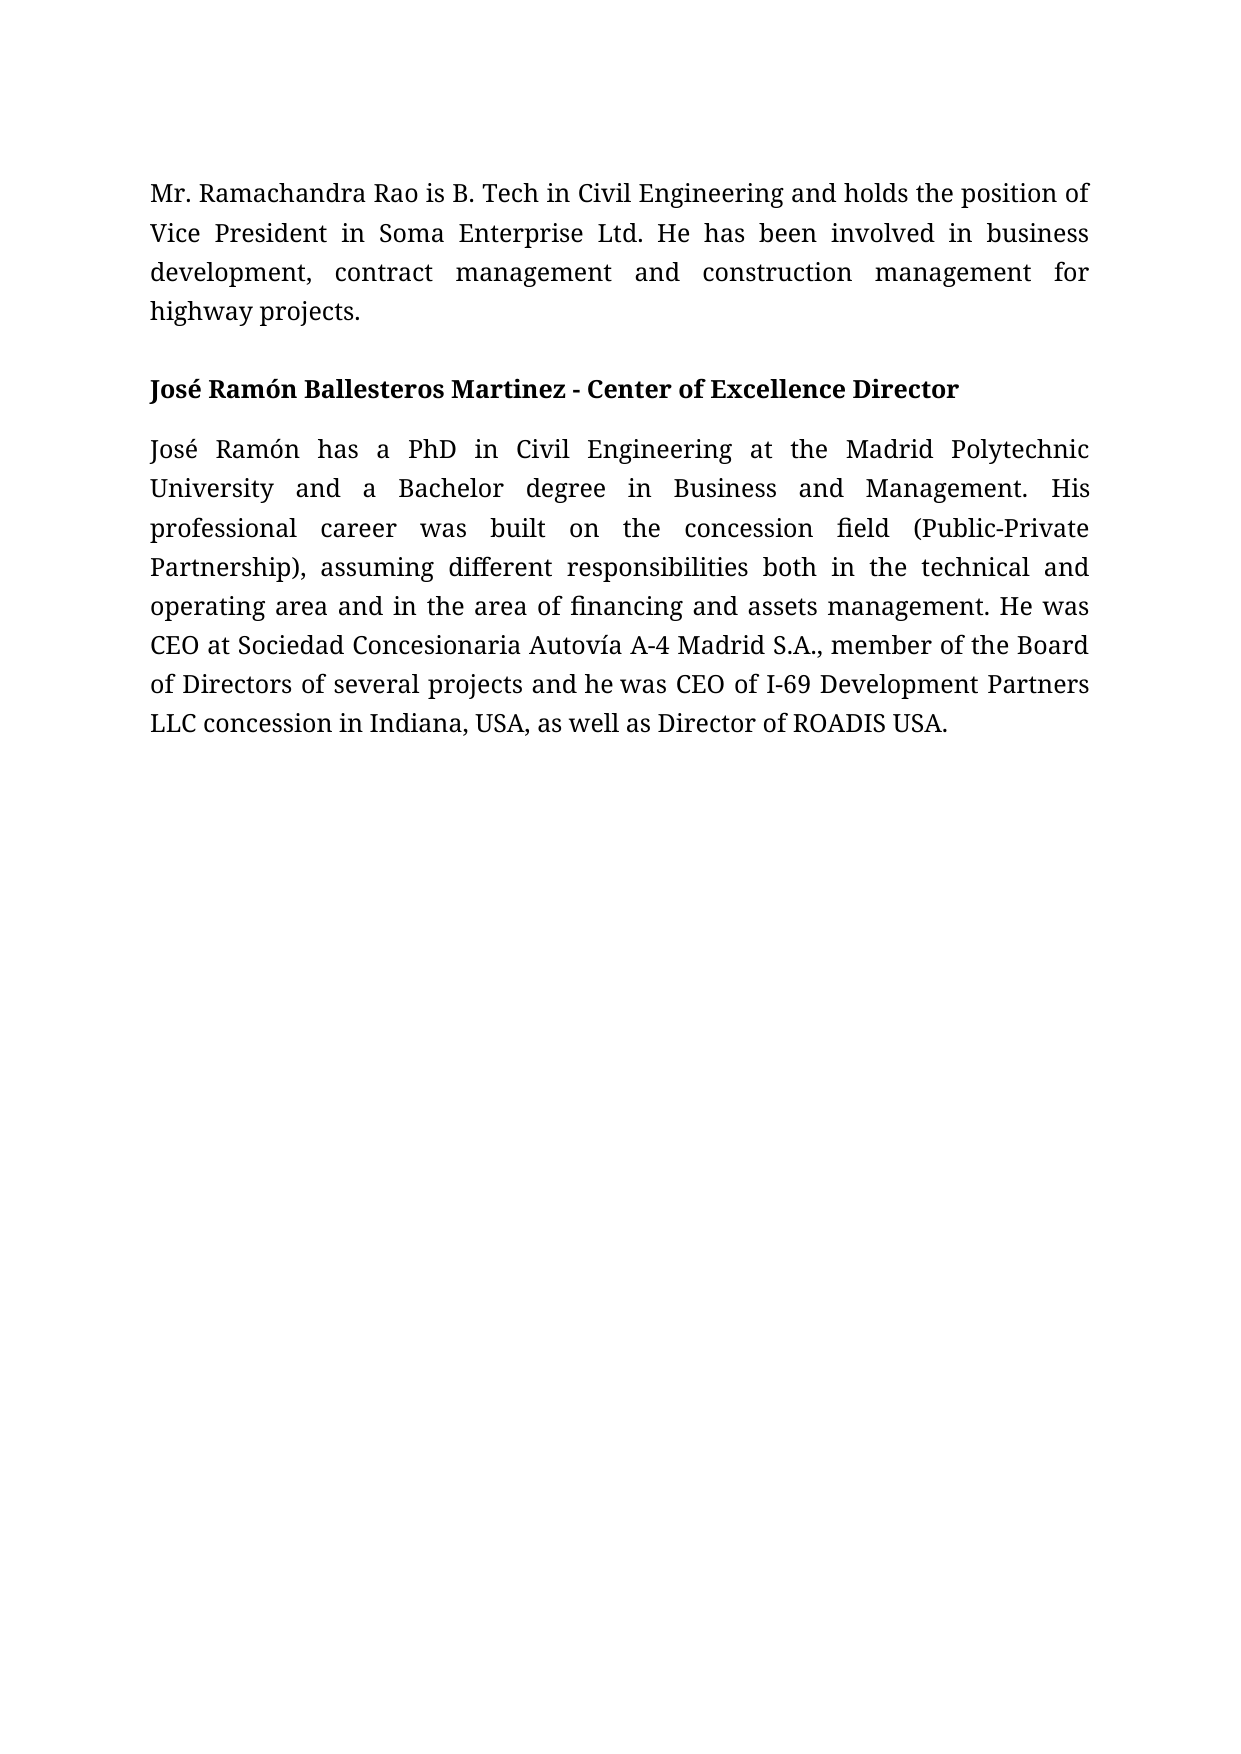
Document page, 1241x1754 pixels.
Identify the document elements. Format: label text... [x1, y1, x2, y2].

text Mr. Ramachandra Rao is B. Tech in Civil Engineering and holds the position of Vice President in Soma Enterprise Ltd. He has been involved in business development, contract management and construction management for highway projects. [150, 176, 1090, 328]
text José Ramón has a PhD in Civil Engineering at the Madrid Polytechnic University and a Bachelor degree in Business and Management. His professional career was built on the concession field (Public-Private Partnership), assuming different responsibilities both in the technical and operating area and in the area of financing and assets management. He was CEO at Sociedad Concesionaria Autovía A-4 Madrid S.A., member of the Board of Directors of several projects and he was CEO of I-69 Development Partners LLC concession in Indiana, USA, as well as Director of ROADIS USA. [150, 432, 1090, 740]
text José Ramón Ballesteros Martinez - Center of Excellence Director [150, 372, 1090, 406]
